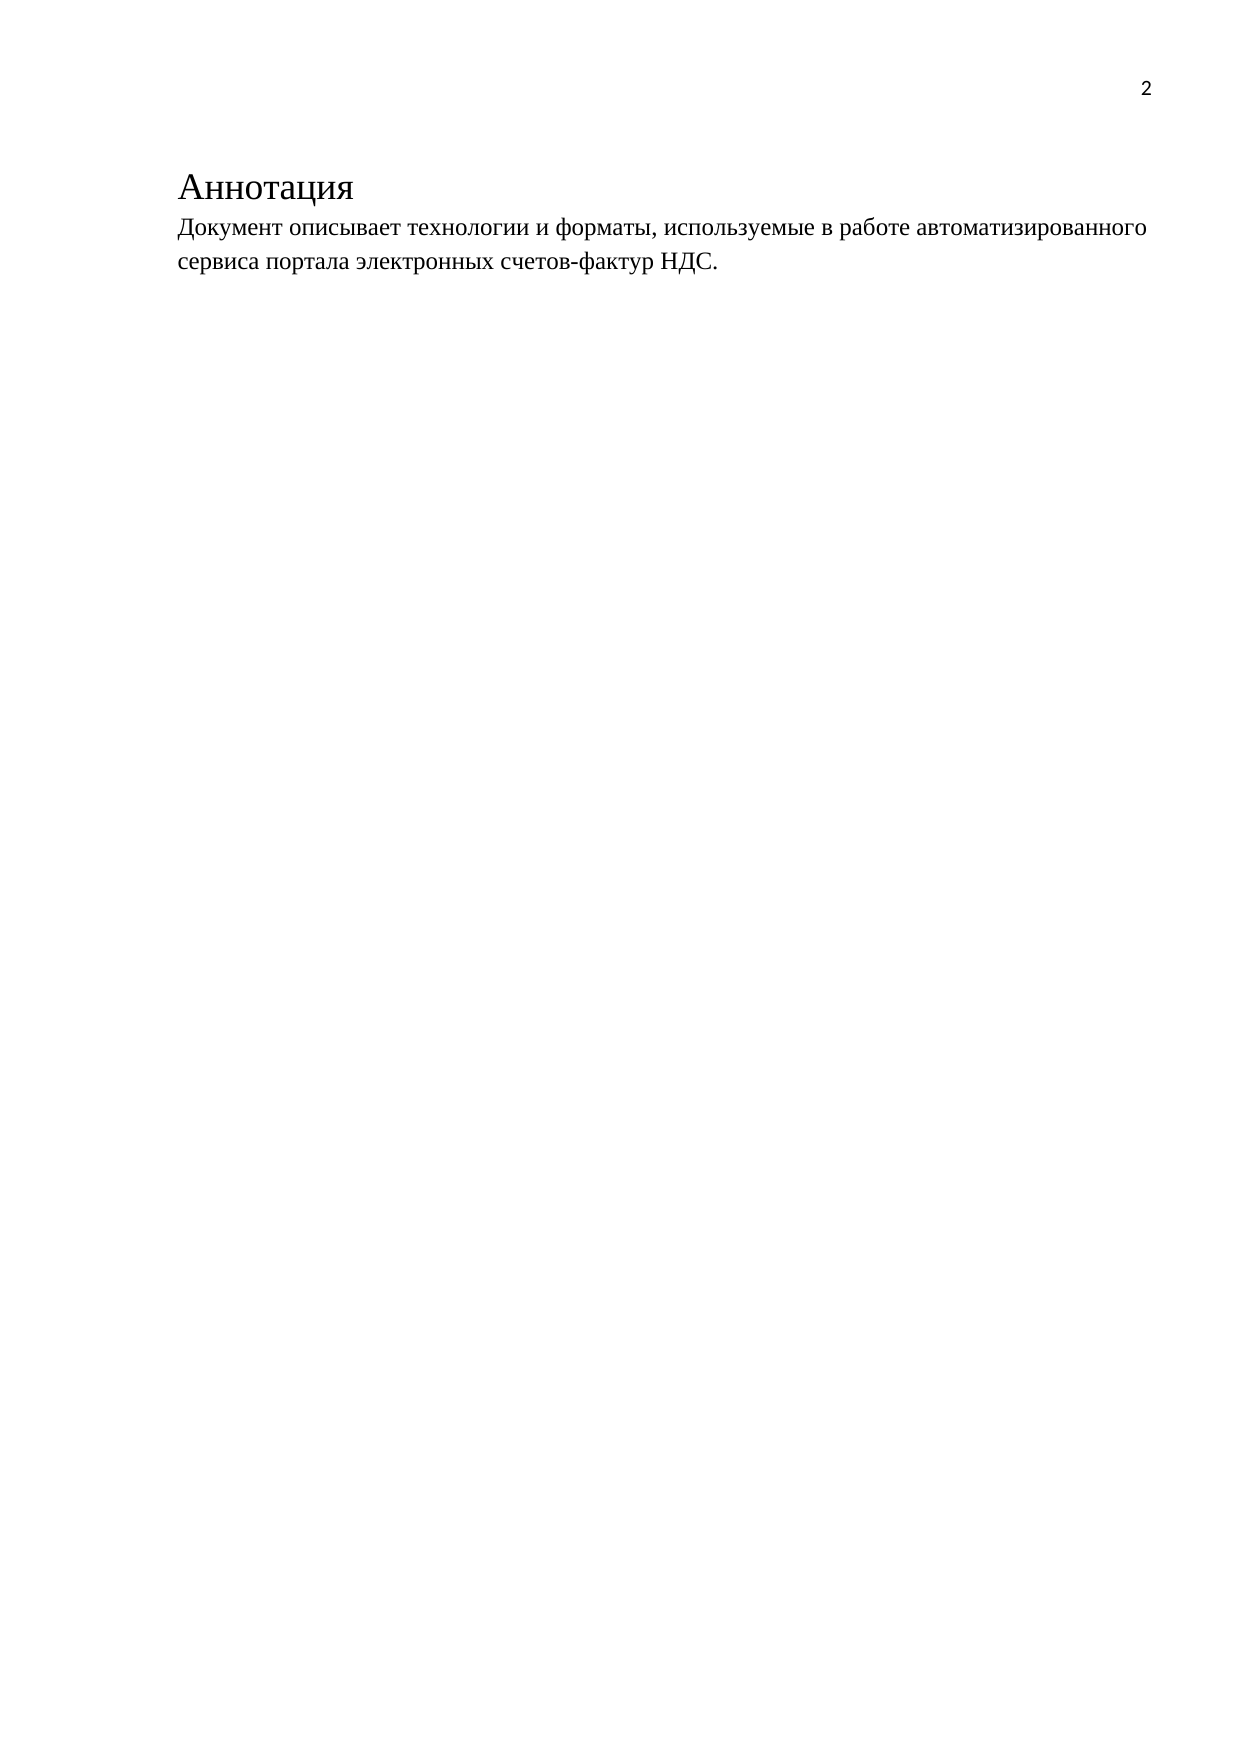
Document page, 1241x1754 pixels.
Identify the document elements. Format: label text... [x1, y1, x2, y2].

subtitle Аннотация [177, 164, 1152, 208]
text Документ описывает технологии и форматы, используемые в работе автоматизированного сервиса портала электронных счетов-фактур НДС. [177, 212, 1152, 275]
